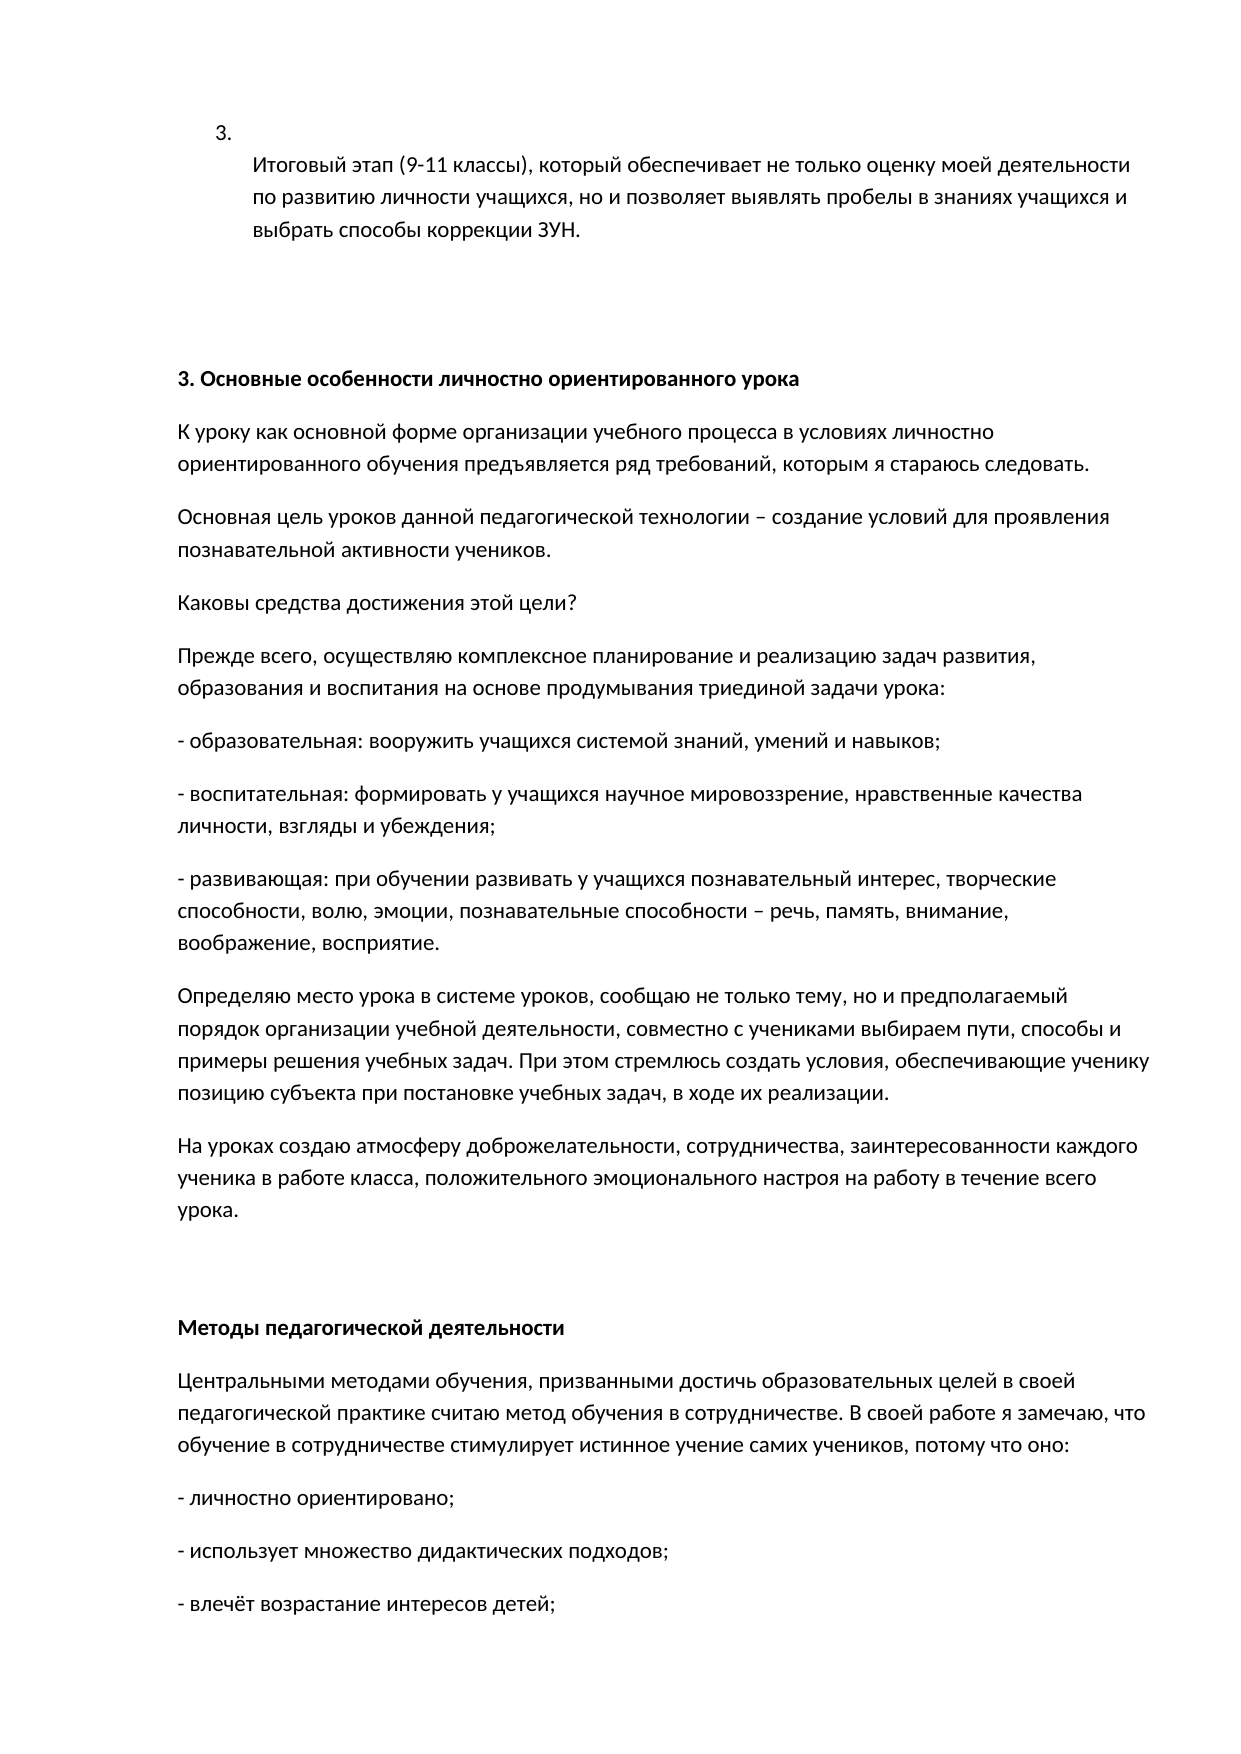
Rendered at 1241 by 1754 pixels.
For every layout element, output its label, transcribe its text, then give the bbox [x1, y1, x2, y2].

text - личностно ориентировано; [177, 1483, 1152, 1511]
text - влечёт возрастание интересов детей; [177, 1589, 1152, 1617]
text - образовательная: вооружить учащихся системой знаний, умений и навыков; [177, 726, 1152, 754]
text Основная цель уроков данной педагогической технологии – создание условий для проявления познавательной активности учеников. [177, 502, 1152, 563]
text Определяю место урока в системе уроков, сообщаю не только тему, но и предполагаемый порядок организации учебной деятельности, совместно с учениками выбираем пути, способы и примеры решения учебных задач. При этом стремлюсь создать условия, обеспечивающие ученику позицию субъекта при постановке учебных задач, в ходе их реализации. [177, 982, 1152, 1106]
text - развивающая: при обучении развивать у учащихся познавательный интерес, творческие способности, волю, эмоции, познавательные способности – речь, память, внимание, воображение, восприятие. [177, 864, 1152, 957]
text На уроках создаю атмосферу доброжелательности, сотрудничества, заинтересованности каждого ученика в работе класса, положительного эмоционального настроя на работу в течение всего урока. [177, 1131, 1152, 1223]
text 3. Основные особенности личностно ориентированного урока [177, 268, 1152, 392]
text К уроку как основной форме организации учебного процесса в условиях личностно ориентированного обучения предъявляется ряд требований, которым я стараюсь следовать. [177, 417, 1152, 477]
text Прежде всего, осуществляю комплексное планирование и реализацию задач развития, образования и воспитания на основе продумывания триединой задачи урока: [177, 641, 1152, 701]
text Каковы средства достижения этой цели? [177, 588, 1152, 616]
text - воспитательная: формировать у учащихся научное мировоззрение, нравственные качества личности, взгляды и убеждения; [177, 779, 1152, 839]
list Итоговый этап (9-11 классы), который обеспечивает не только оценку моей деятельности по развитию личности учащихся, но и позволяет выявлять пробелы в знаниях учащихся и выбрать способы коррекции ЗУН. [215, 118, 1152, 243]
text - использует множество дидактических подходов; [177, 1536, 1152, 1564]
text Методы педагогической деятельности [177, 1248, 1152, 1341]
text Центральными методами обучения, призванными достичь образовательных целей в своей педагогической практике считаю метод обучения в сотрудничестве. В своей работе я замечаю, что обучение в сотрудничестве стимулирует истинное учение самих учеников, потому что оно: [177, 1366, 1152, 1458]
